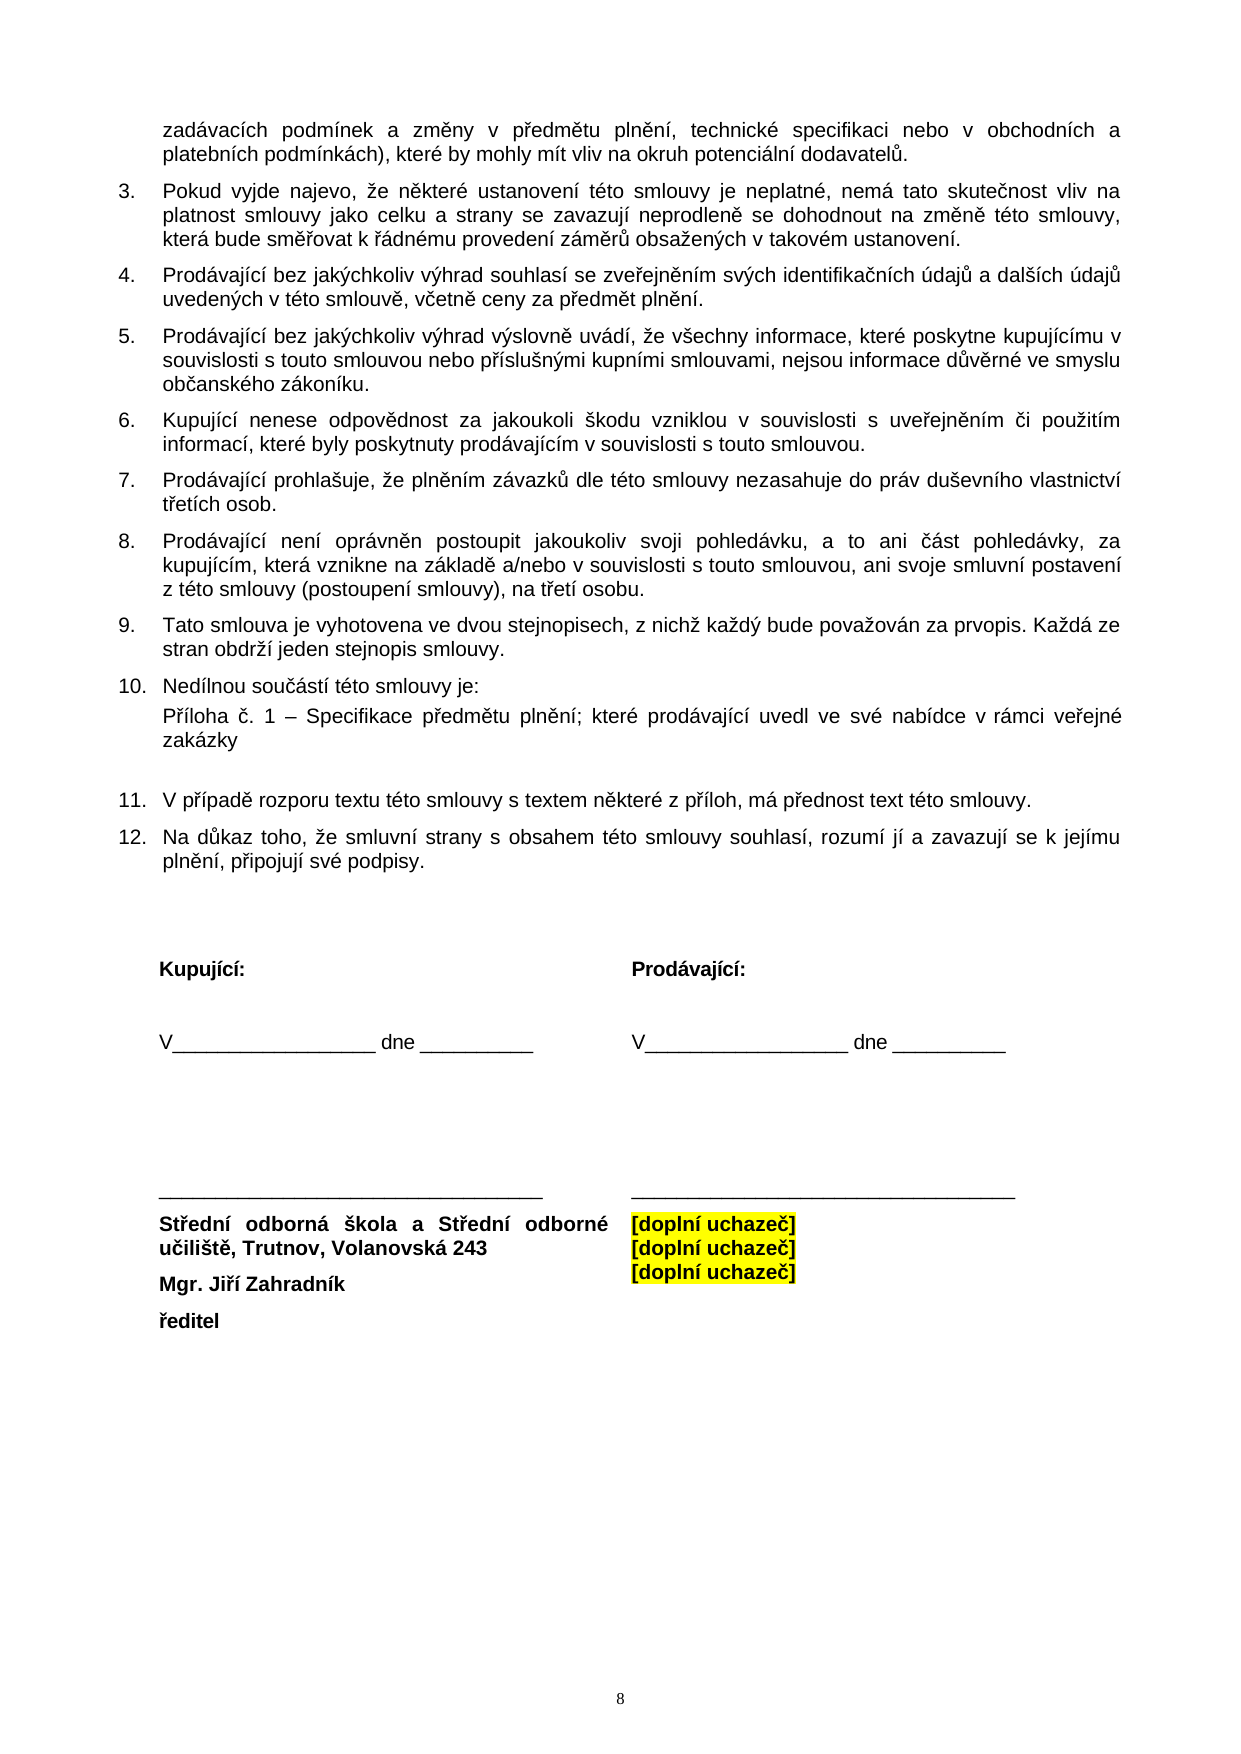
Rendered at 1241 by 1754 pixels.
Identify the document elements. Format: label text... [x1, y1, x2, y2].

table_header Kupující: V__________________ dne __________ __________________________________ Střední odborná škola a Střední odborné učiliště, Trutnov, Volanovská 243 Mgr. Jiří Zahradník ředitel [148, 957, 620, 1382]
list Kupující nenese odpovědnost za jakoukoli škodu vzniklou v souvislosti s uveřejněním či použitím informací, které byly poskytnuty prodávajícím v souvislosti s touto smlouvou. [118, 408, 1122, 456]
list Prodávající bez jakýchkoliv výhrad výslovně uvádí, že všechny informace, které poskytne kupujícímu v souvislosti s touto smlouvou nebo příslušnými kupními smlouvami, nejsou informace důvěrné ve smyslu občanského zákoníku. [118, 323, 1122, 395]
list Na důkaz toho, že smluvní strany s obsahem této smlouvy souhlasí, rozumí jí a zavazují se k jejímu plnění, připojují své podpisy. [118, 824, 1122, 872]
table_header Prodávající: V__________________ dne __________ __________________________________ [doplní uchazeč] [doplní uchazeč] [doplní uchazeč] [620, 957, 1066, 1382]
list Příloha č. 1 – Specifikace předmětu plnění; které prodávající uvedl ve své nabídce v rámci veřejné zakázky [162, 704, 1122, 752]
list Prodávající bez jakýchkoliv výhrad souhlasí se zveřejněním svých identifikačních údajů a dalších údajů uvedených v této smlouvě, včetně ceny za předmět plnění. [118, 263, 1122, 311]
list Prodávající není oprávněn postoupit jakoukoliv svoji pohledávku, a to ani část pohledávky, za kupujícím, která vznikne na základě a/nebo v souvislosti s touto smlouvou, ani svoje smluvní postavení z této smlouvy (postoupení smlouvy), na třetí osobu. [118, 529, 1122, 601]
list Nedílnou součástí této smlouvy je: [118, 673, 1122, 697]
list V případě rozporu textu této smlouvy s textem některé z příloh, má přednost text této smlouvy. [118, 788, 1122, 812]
list Prodávající prohlašuje, že plněním závazků dle této smlouvy nezasahuje do práv duševního vlastnictví třetích osob. [118, 468, 1122, 516]
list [118, 118, 1122, 166]
list Pokud vyjde najevo, že některé ustanovení této smlouvy je neplatné, nemá tato skutečnost vliv na platnost smlouvy jako celku a strany se zavazují neprodleně se dohodnout na změně této smlouvy, která bude směřovat k řádnému provedení záměrů obsažených v takovém ustanovení. [118, 179, 1122, 251]
list Tato smlouva je vyhotovena ve dvou stejnopisech, z nichž každý bude považován za prvopis. Každá ze stran obdrží jeden stejnopis smlouvy. [118, 613, 1122, 661]
